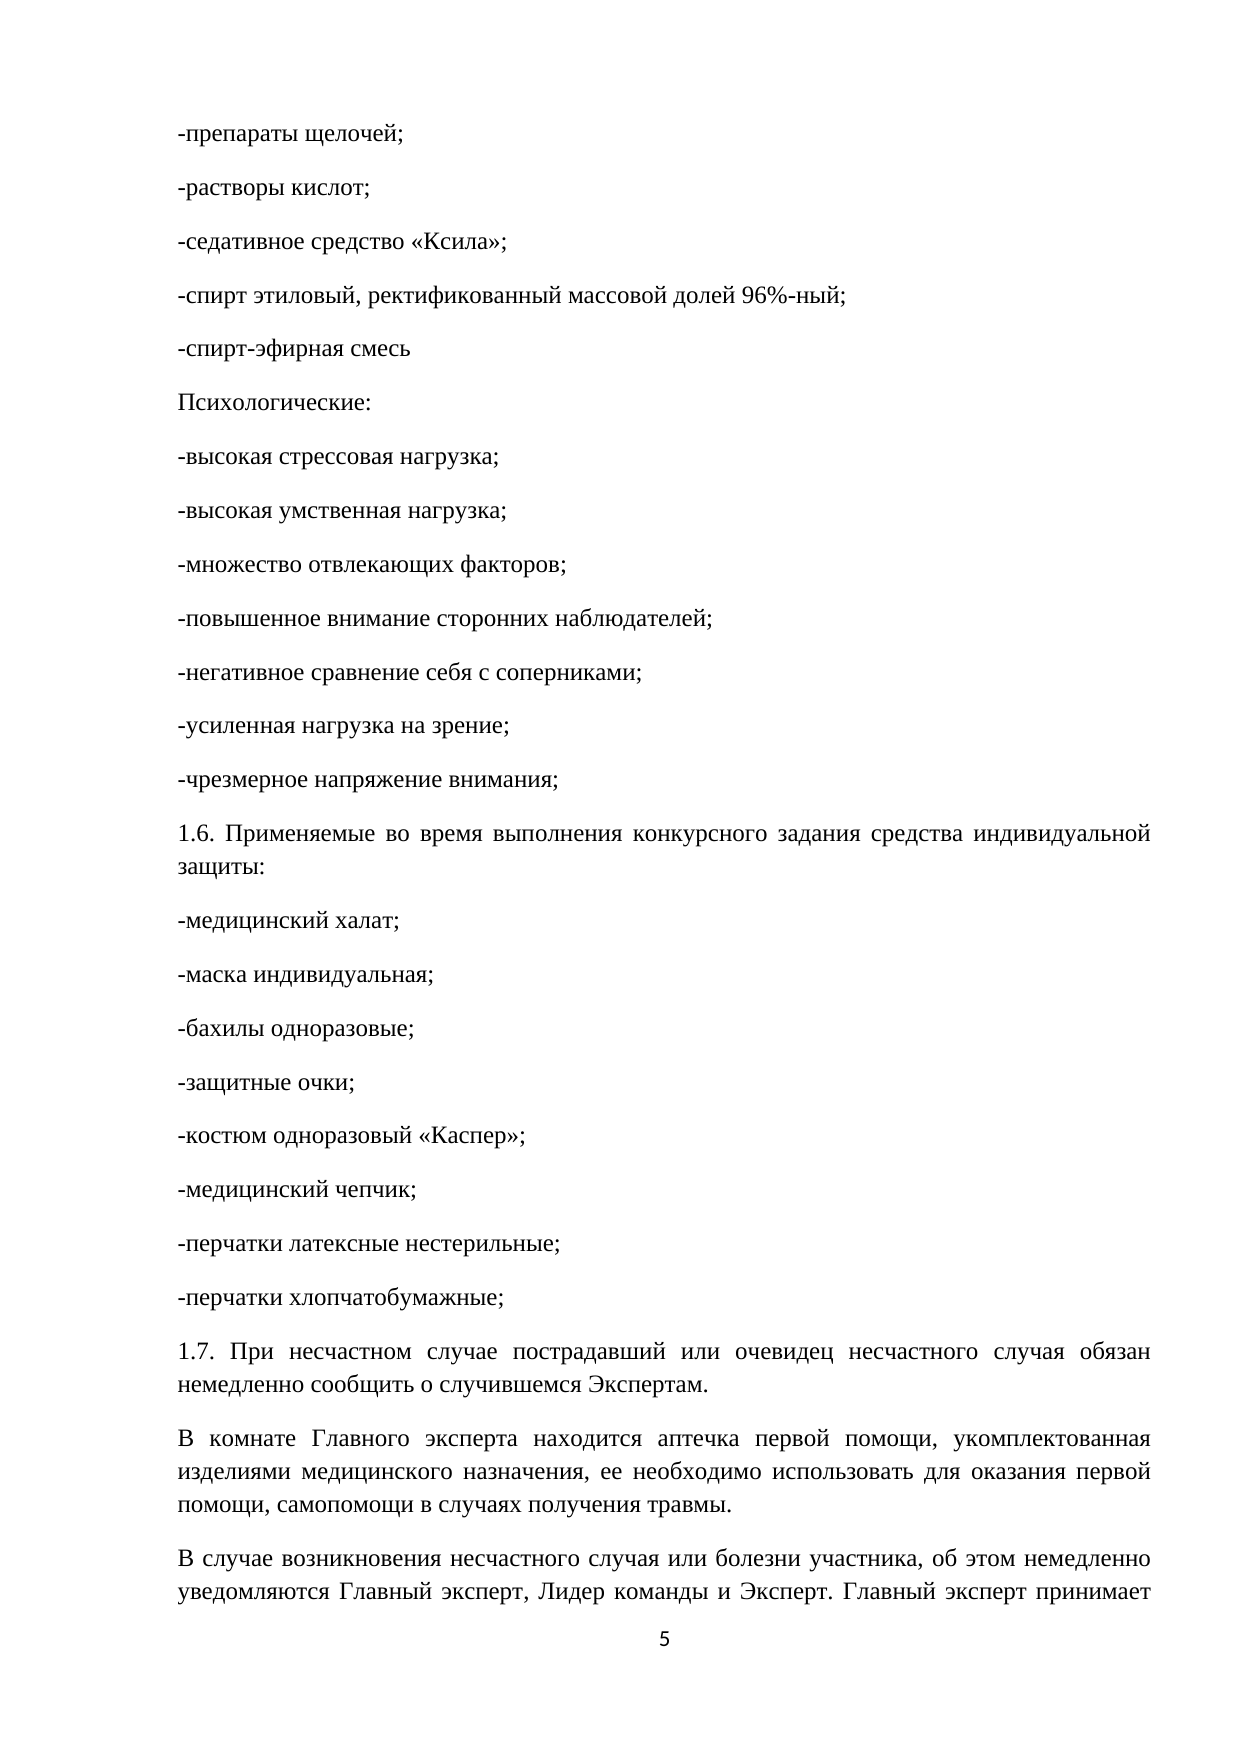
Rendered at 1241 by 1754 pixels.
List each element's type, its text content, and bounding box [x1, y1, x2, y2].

text 1.6. Применяемые во время выполнения конкурсного задания средства индивидуальной защиты: [177, 818, 1152, 880]
text -защитные очки; [177, 1067, 1152, 1095]
text -негативное сравнение себя с соперниками; [177, 657, 1152, 685]
text -маска индивидуальная; [177, 959, 1152, 988]
text -чрезмерное напряжение внимания; [177, 764, 1152, 793]
text -бахилы одноразовые; [177, 1013, 1152, 1042]
text -высокая стрессовая нагрузка; [177, 441, 1152, 470]
text -медицинский халат; [177, 905, 1152, 934]
text -множество отвлекающих факторов; [177, 549, 1152, 578]
text -высокая умственная нагрузка; [177, 495, 1152, 524]
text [177, 1543, 1152, 1604]
text -перчатки хлопчатобумажные; [177, 1282, 1152, 1311]
text -перчатки латексные нестерильные; [177, 1228, 1152, 1257]
text -растворы кислот; [177, 172, 1152, 201]
text -медицинский чепчик; [177, 1174, 1152, 1203]
text 1.7. При несчастном случае пострадавший или очевидец несчастного случая обязан немедленно сообщить о случившемся Экспертам. [177, 1336, 1152, 1398]
text -повышенное внимание сторонних наблюдателей; [177, 603, 1152, 632]
text -седативное средство «Ксила»; [177, 226, 1152, 254]
text Психологические: [177, 387, 1152, 416]
text -усиленная нагрузка на зрение; [177, 711, 1152, 739]
text -спирт-эфирная смесь [177, 333, 1152, 362]
text В комнате Главного эксперта находится аптечка первой помощи, укомплектованная изделиями медицинского назначения, ее необходимо использовать для оказания первой помощи, самопомощи в случаях получения травмы. [177, 1423, 1152, 1518]
text -препараты щелочей; [177, 118, 1152, 147]
text -спирт этиловый, ректификованный массовой долей 96%-ный; [177, 280, 1152, 308]
text -костюм одноразовый «Каспер»; [177, 1121, 1152, 1149]
